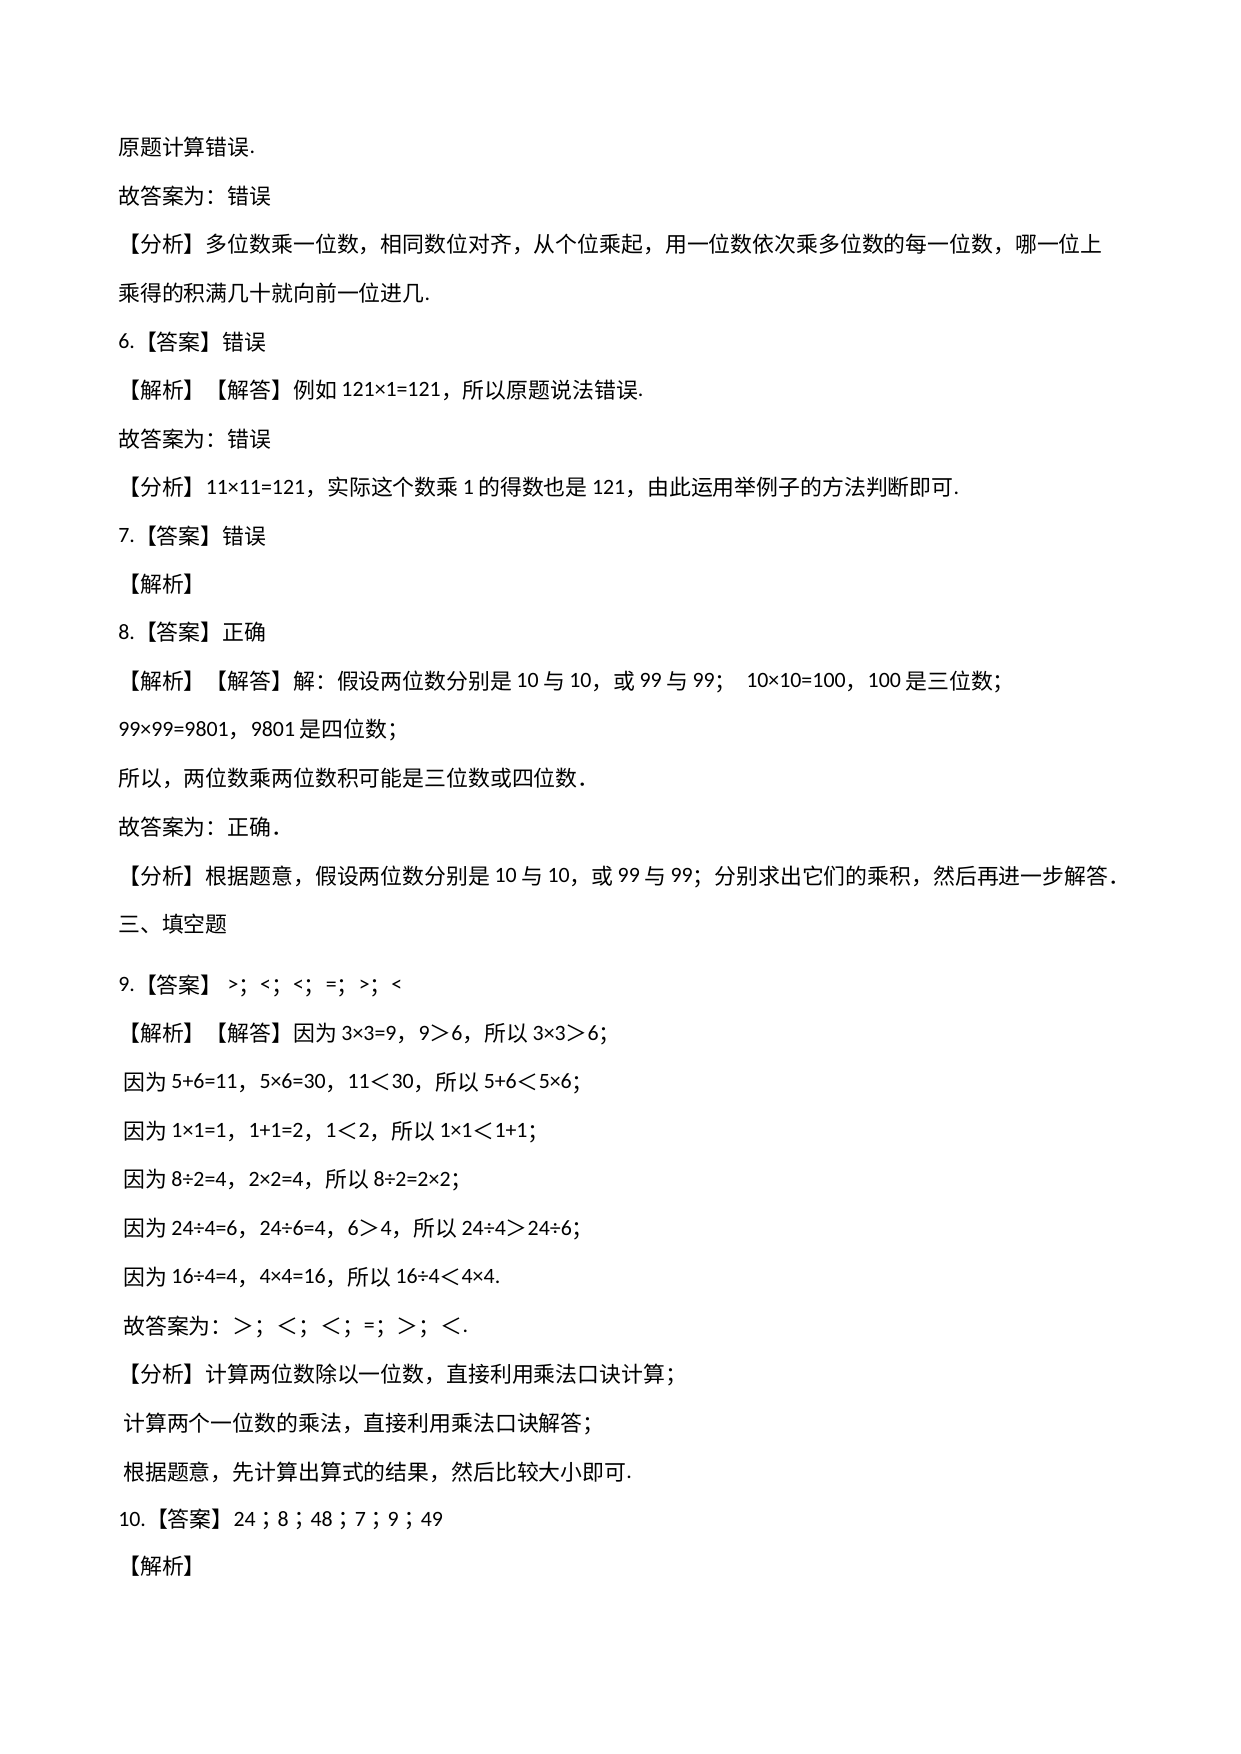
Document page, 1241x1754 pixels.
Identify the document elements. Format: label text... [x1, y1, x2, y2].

text 【解析】 [118, 1550, 1122, 1582]
text 8.【答案】正确 [118, 615, 1122, 647]
text 10.【答案】24；8；48；7；9；49 [118, 1502, 1122, 1535]
text 9.【答案】 >；<；<；=；>；< [118, 967, 1122, 1000]
text 【解析】 [118, 567, 1122, 599]
text 6.【答案】错误 [118, 324, 1122, 357]
text 【解析】【解答】解：假设两位数分别是10与10，或99与99； 10×10=100，100是三位数； 99×99=9801，9801是四位数； 所以，两位数乘两位数积可能是三位数或四位数． 故答案为：正确． 【分析】根据题意，假设两位数分别是10与10，或99与99；分别求出它们的乘积，然后再进一步解答． [118, 663, 1122, 891]
text 【解析】【解答】例如121×1=121，所以原题说法错误. 故答案为：错误 【分析】11×11=121，实际这个数乘1的得数也是121，由此运用举例子的方法判断即可. [118, 372, 1122, 502]
text 三、填空题 [118, 907, 1122, 939]
text 【分析】计算两位数除以一位数，直接利用乘法口诀计算； 计算两个一位数的乘法，直接利用乘法口诀解答； 根据题意，先计算出算式的结果，然后比较大小即可. [118, 1357, 1122, 1487]
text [118, 129, 1122, 308]
text 【解析】【解答】因为3×3=9，9＞6，所以3×3＞6； 因为5+6=11，5×6=30，11＜30，所以5+6＜5×6； 因为1×1=1，1+1=2，1＜2，所以1×1＜1+1； 因为8÷2=4，2×2=4，所以8÷2=2×2； 因为24÷4=6，24÷6=4，6＞4，所以24÷4＞24÷6； 因为16÷4=4，4×4=16，所以16÷4＜4×4. 故答案为：＞；＜；＜；=；＞；＜. [118, 1016, 1122, 1341]
text 7.【答案】错误 [118, 518, 1122, 551]
